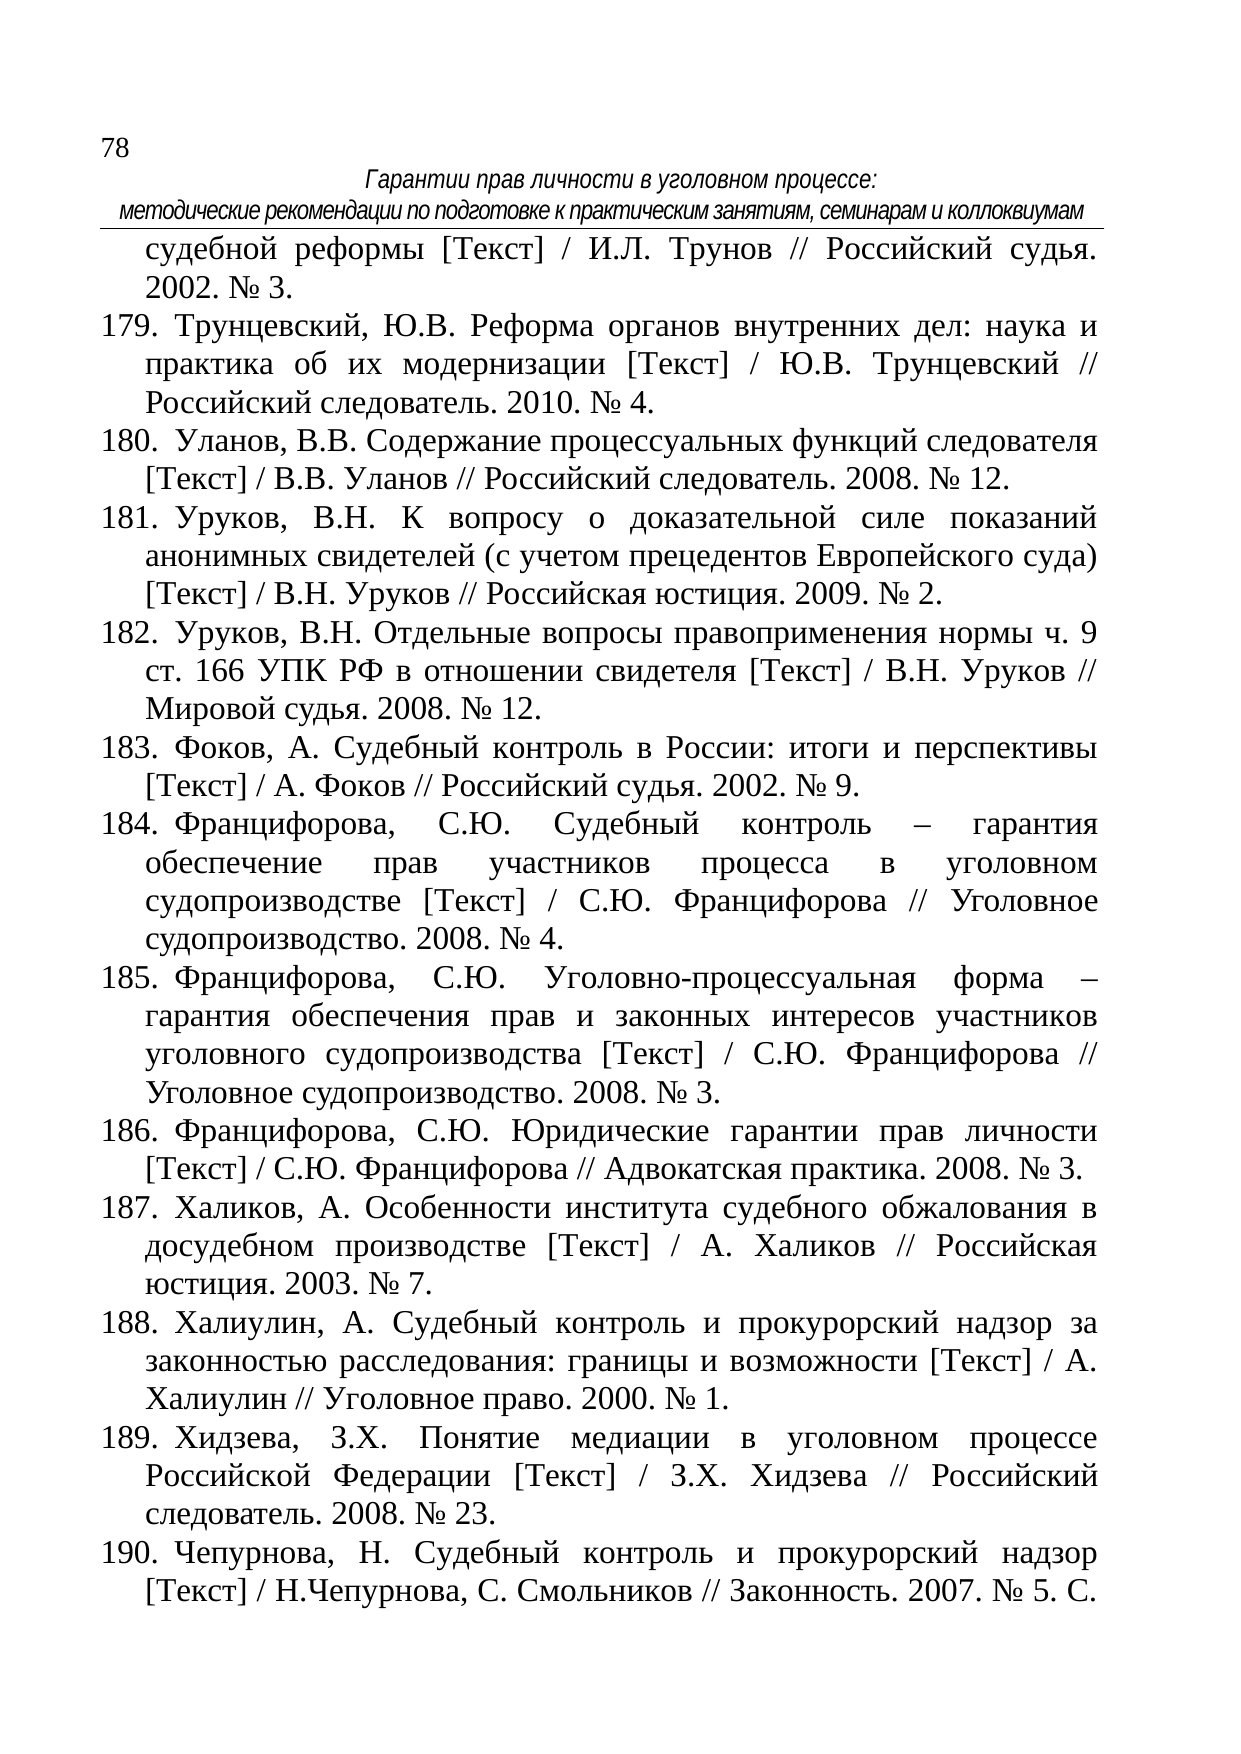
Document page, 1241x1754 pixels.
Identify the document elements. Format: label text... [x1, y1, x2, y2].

list Хидзева, З.Х. Понятие медиации в уголовном процессе Российской Федерации [Текст] / З.Х. Хидзева // Российский следователь. 2008. № 23. [100, 1417, 1098, 1532]
list Уруков, В.Н. К вопросу о доказательной силе показаний анонимных свидетелей (с учетом прецедентов Европейского суда) [Текст] / В.Н. Уруков // Российская юстиция. 2009. № 2. [100, 497, 1098, 612]
list Чепурнова, Н. Судебный контроль и прокурорский надзор [Текст] / Н.Чепурнова, С. Смольников // Законность. 2007. № 5. С. 16-21. [100, 1532, 1098, 1609]
list Францифорова, С.Ю. Уголовно-процессуальная форма – гарантия обеспечения прав и законных интересов участников уголовного судопроизводства [Текст] / С.Ю. Францифорова // Уголовное судопроизводство. 2008. № 3. [100, 957, 1098, 1110]
list Францифорова, С.Ю. Судебный контроль – гарантия обеспечение прав участников процесса в уголовном судопроизводстве [Текст] / С.Ю. Францифорова // Уголовное судопроизводство. 2008. № 4. [100, 804, 1098, 957]
list Халиулин, А. Судебный контроль и прокурорский надзор за законностью расследования: границы и возможности [Текст] / А. Халиулин // Уголовное право. 2000. № 1. [100, 1302, 1098, 1417]
list Францифорова, С.Ю. Юридические гарантии прав личности [Текст] / С.Ю. Францифорова // Адвокатская практика. 2008. № 3. [100, 1110, 1098, 1187]
list Фоков, А. Судебный контроль в России: итоги и перспективы [Текст] / А. Фоков // Российский судья. 2002. № 9. [100, 727, 1098, 804]
list Халиков, А. Особенности института судебного обжалования в досудебном производстве [Текст] / А. Халиков // Российская юстиция. 2003. № 7. [100, 1187, 1098, 1302]
list Уруков, В.Н. Отдельные вопросы правоприменения нормы ч. 9 ст. 166 УПК РФ в отношении свидетеля [Текст] / В.Н. Уруков // Мировой судья. 2008. № 12. [100, 612, 1098, 727]
list Трунцевский, Ю.В. Реформа органов внутренних дел: наука и практика об их модернизации [Текст] / Ю.В. Трунцевский // Российский следователь. 2010. № 4. [100, 305, 1098, 420]
list Уланов, В.В. Содержание процессуальных функций следователя [Текст] / В.В. Уланов // Российский следователь. 2008. № 12. [100, 420, 1098, 497]
